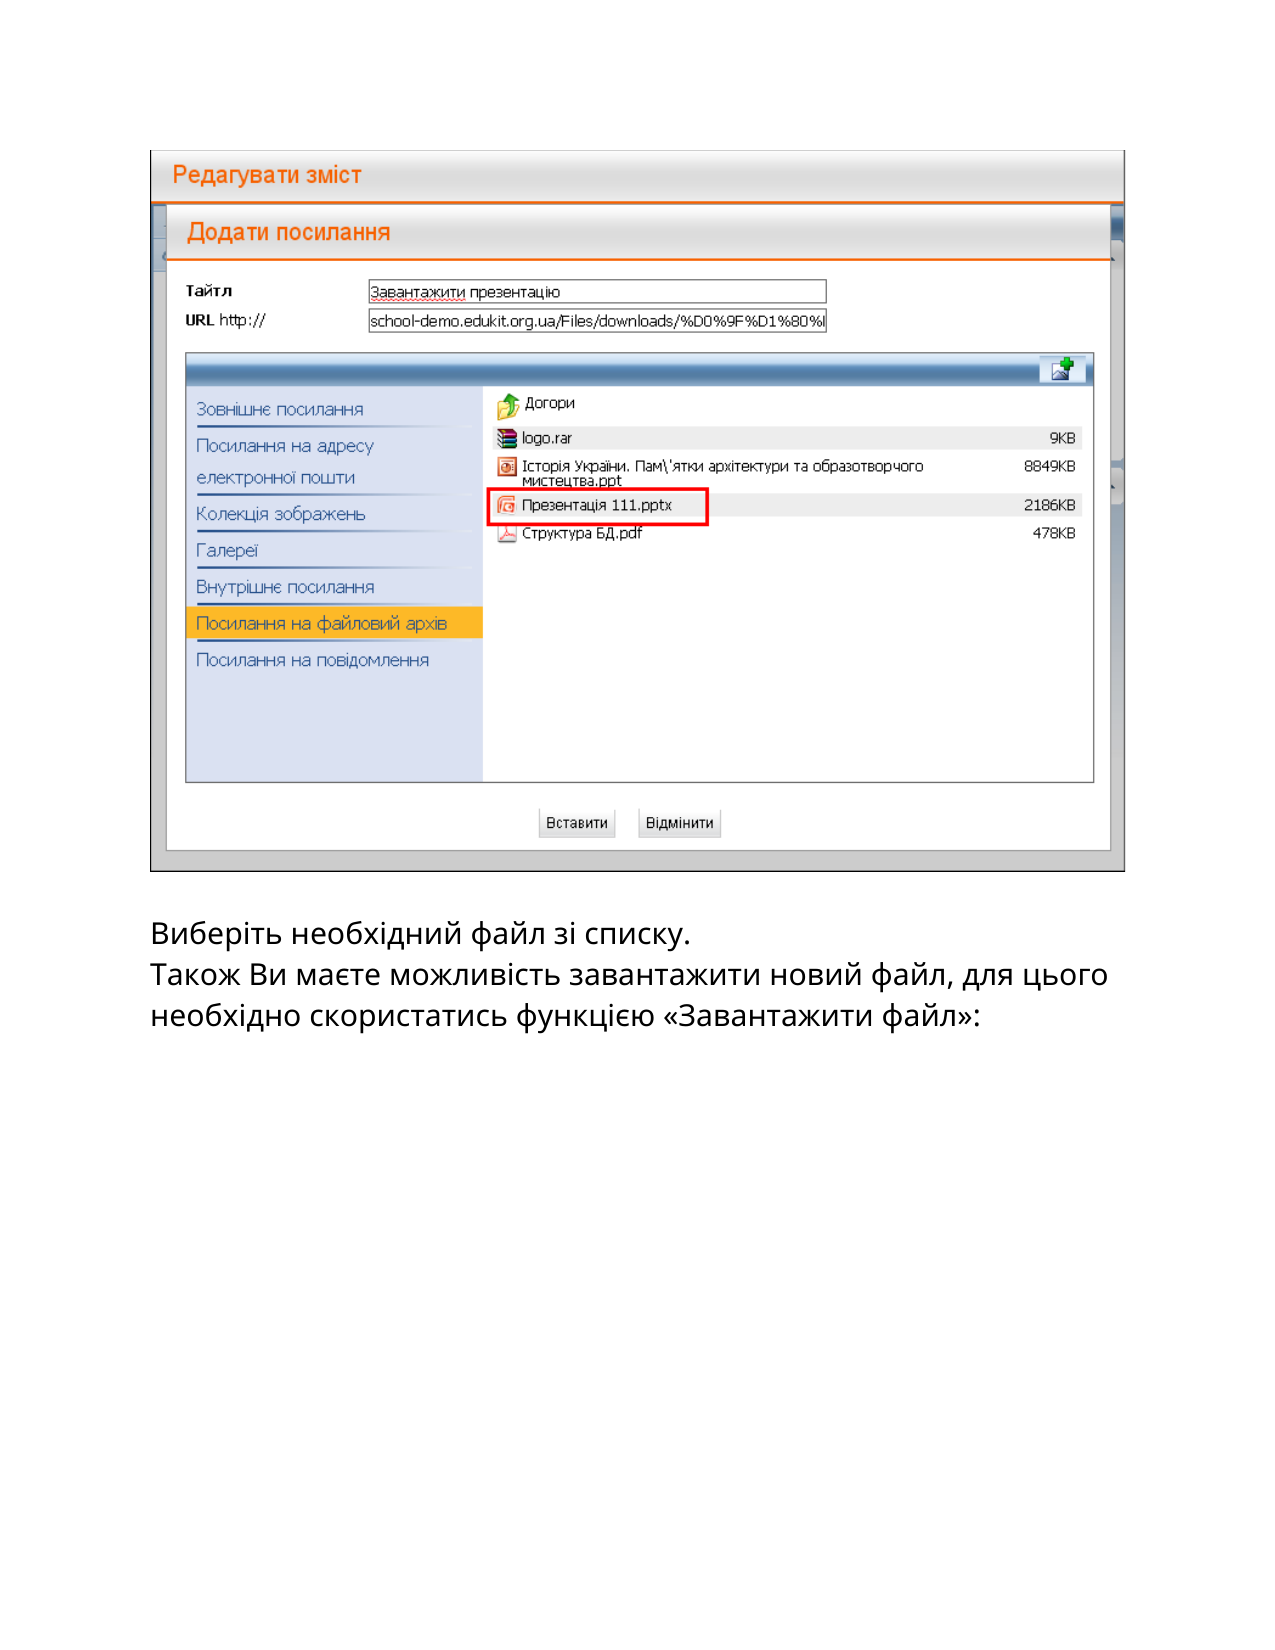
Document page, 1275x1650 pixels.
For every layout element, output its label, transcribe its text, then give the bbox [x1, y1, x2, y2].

text Виберіть необхідний файл зі списку. [150, 912, 1125, 953]
picture [150, 150, 1125, 872]
text Також Ви маєте можливість завантажити новий файл, для цього необхідно скористатись функцією «Завантажити файл»: [150, 953, 1125, 1036]
